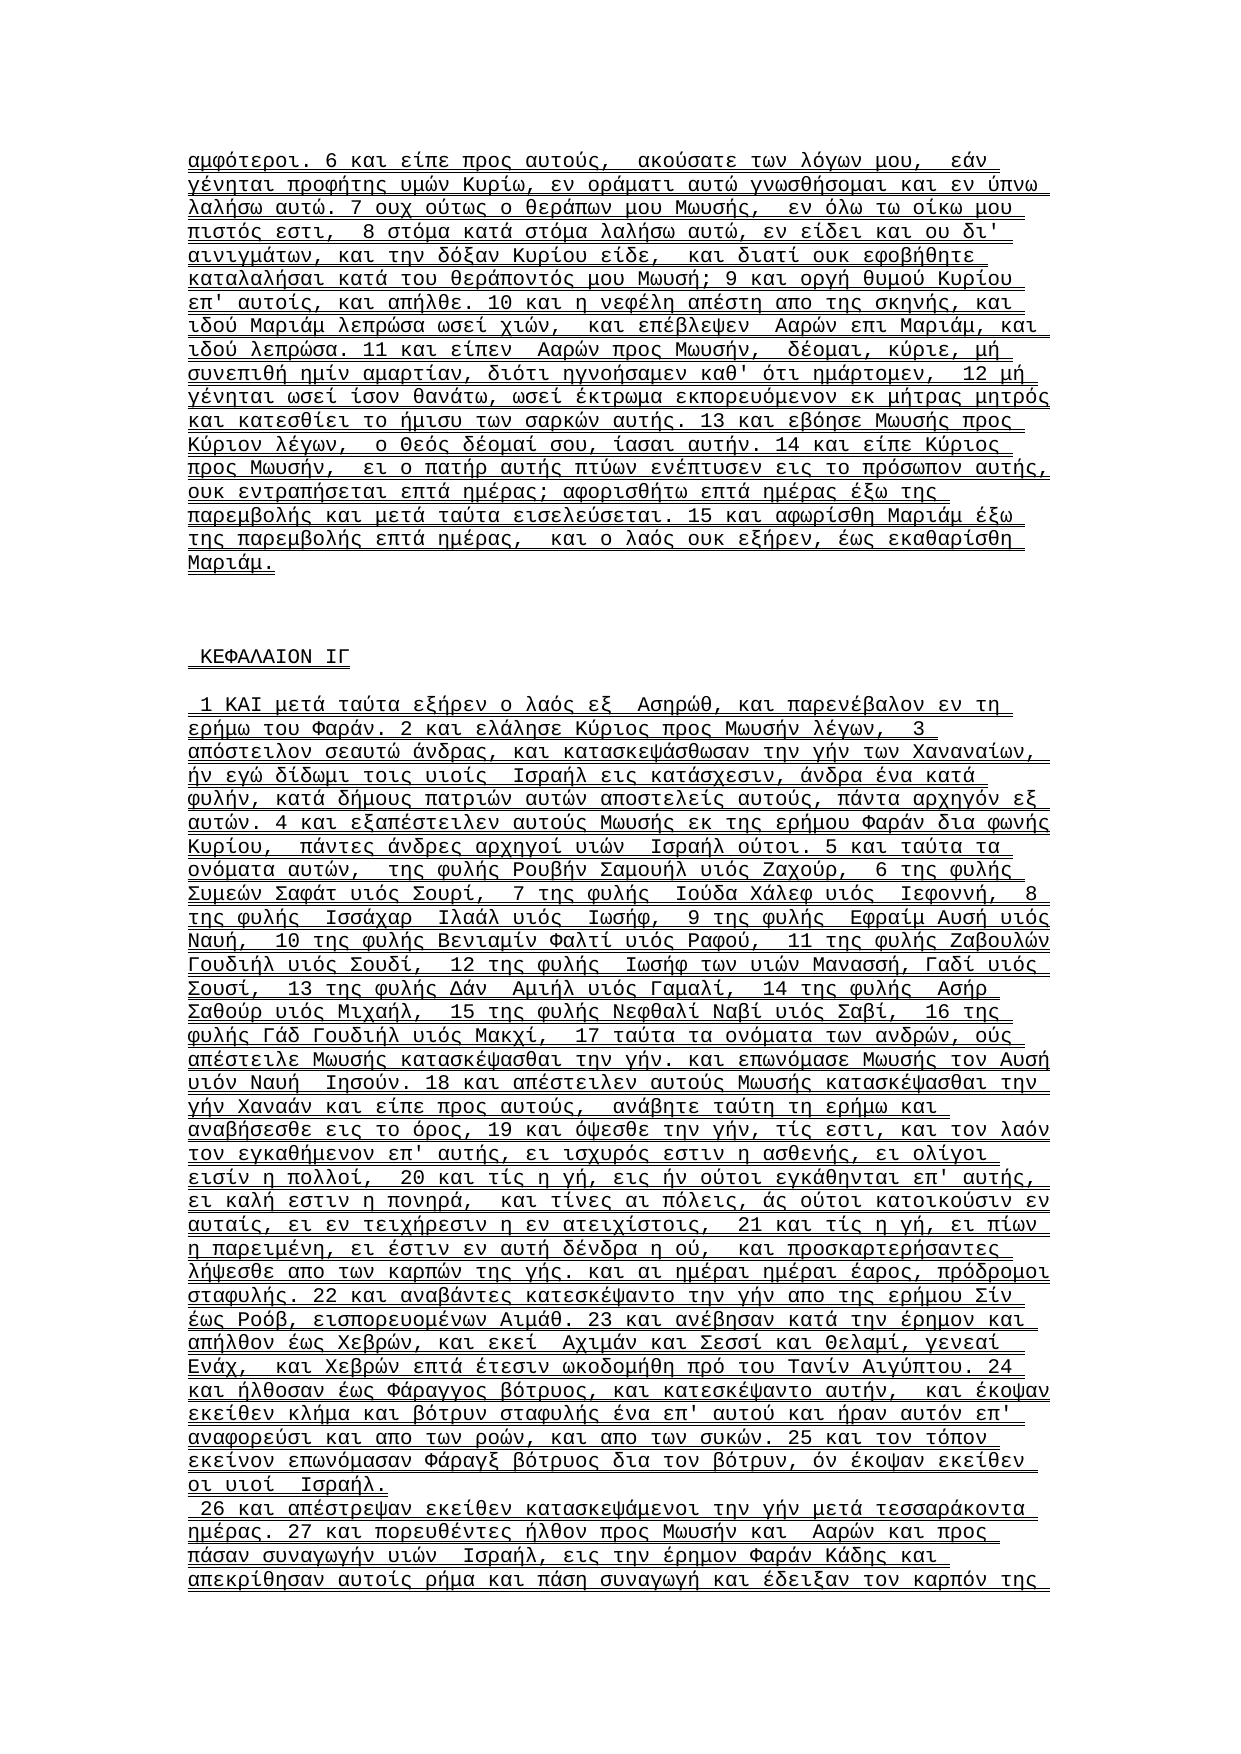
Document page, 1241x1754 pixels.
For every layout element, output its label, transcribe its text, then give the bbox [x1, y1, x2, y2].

text 1 ΚΑΙ μετά ταύτα εξήρεν ο λαός εξ Ασηρώθ, και παρενέβαλον εν τη ερήμω του Φαράν. 2 και ελάλησε Κύριος προς Μωυσήν λέγων, 3 απόστειλον σεαυτώ άνδρας, και κατασκεψάσθωσαν την γήν των Χαναναίων, ήν εγώ δίδωμι τοις υιοίς Ισραήλ εις κατάσχεσιν, άνδρα ένα κατά φυλήν, κατά δήμους πατριών αυτών αποστελείς αυτούς, πάντα αρχηγόν εξ αυτών. 4 και εξαπέστειλεν αυτούς Μωυσής εκ της ερήμου Φαράν δια φωνής Κυρίου, πάντες άνδρες αρχηγοί υιών Ισραήλ ούτοι. 5 και ταύτα τα ονόματα αυτών, της φυλής Ρουβήν Σαμουήλ υιός Ζαχούρ, 6 της φυλής Συμεών Σαφάτ υιός Σουρί, 7 της φυλής Ιούδα Χάλεφ υιός Ιεφοννή, 8 της φυλής Ισσάχαρ Ιλαάλ υιός Ιωσήφ, 9 της φυλής Εφραίμ Αυσή υιός Ναυή, 10 της φυλής Βενιαμίν Φαλτί υιός Ραφού, 11 της φυλής Ζαβουλών Γουδιήλ υιός Σουδί, 12 της φυλής Ιωσήφ των υιών Μανασσή, Γαδί υιός Σουσί, 13 της φυλής Δάν Αμιήλ υιός Γαμαλί, 14 της φυλής Ασήρ Σαθούρ υιός Μιχαήλ, 15 της φυλής Νεφθαλί Ναβί υιός Σαβί, 16 της φυλής Γάδ Γουδιήλ υιός Μακχί, 17 ταύτα τα ονόματα των ανδρών, ούς απέστειλε Μωυσής κατασκέψασθαι την γήν. και επωνόμασε Μωυσής τον Αυσή υιόν Ναυή Ιησούν. 18 και απέστειλεν αυτούς Μωυσής κατασκέψασθαι την γήν Χαναάν και είπε προς αυτούς, ανάβητε ταύτη τη ερήμω και αναβήσεσθε εις το όρος, 19 και όψεσθε την γήν, τίς εστι, και τον λαόν τον εγκαθήμενον επ' αυτής, ει ισχυρός εστιν η ασθενής, ει ολίγοι εισίν η πολλοί, 20 και τίς η γή, εις ήν ούτοι εγκάθηνται επ' αυτής, ει καλή εστιν η πονηρά, και τίνες αι πόλεις, άς ούτοι κατοικούσιν εν αυταίς, ει εν τειχήρεσιν η εν ατειχίστοις, 21 και τίς η γή, ει πίων η παρειμένη, ει έστιν εν αυτή δένδρα η ού, και προσκαρτερήσαντες λήψεσθε απο των καρπών της γής. και αι ημέραι ημέραι έαρος, πρόδρομοι σταφυλής. 22 και αναβάντες κατεσκέψαντο την γήν απο της ερήμου Σίν έως Ροόβ, εισπορευομένων Αιμάθ. 23 και ανέβησαν κατά την έρημον και απήλθον έως Χεβρών, και εκεί Αχιμάν και Σεσσί και Θελαμί, γενεαί Ενάχ, και Χεβρών επτά έτεσιν ωκοδομήθη πρό του Τανίν Αιγύπτου. 24 και ήλθοσαν έως Φάραγγος βότρυος, και κατεσκέψαντο αυτήν, και έκοψαν εκείθεν κλήμα και βότρυν σταφυλής ένα επ' αυτού και ήραν αυτόν επ' αναφορεύσι και απο των ροών, και απο των συκών. 25 και τον τόπον εκείνον επωνόμασαν Φάραγξ βότρυος δια τον βότρυν, όν έκοψαν εκείθεν οι υιοί Ισραήλ. [187, 694, 1053, 1498]
text ΚΕΦΑΛΑΙΟΝ ΙΓ [187, 647, 1053, 670]
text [187, 1498, 1053, 1592]
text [187, 150, 1053, 576]
